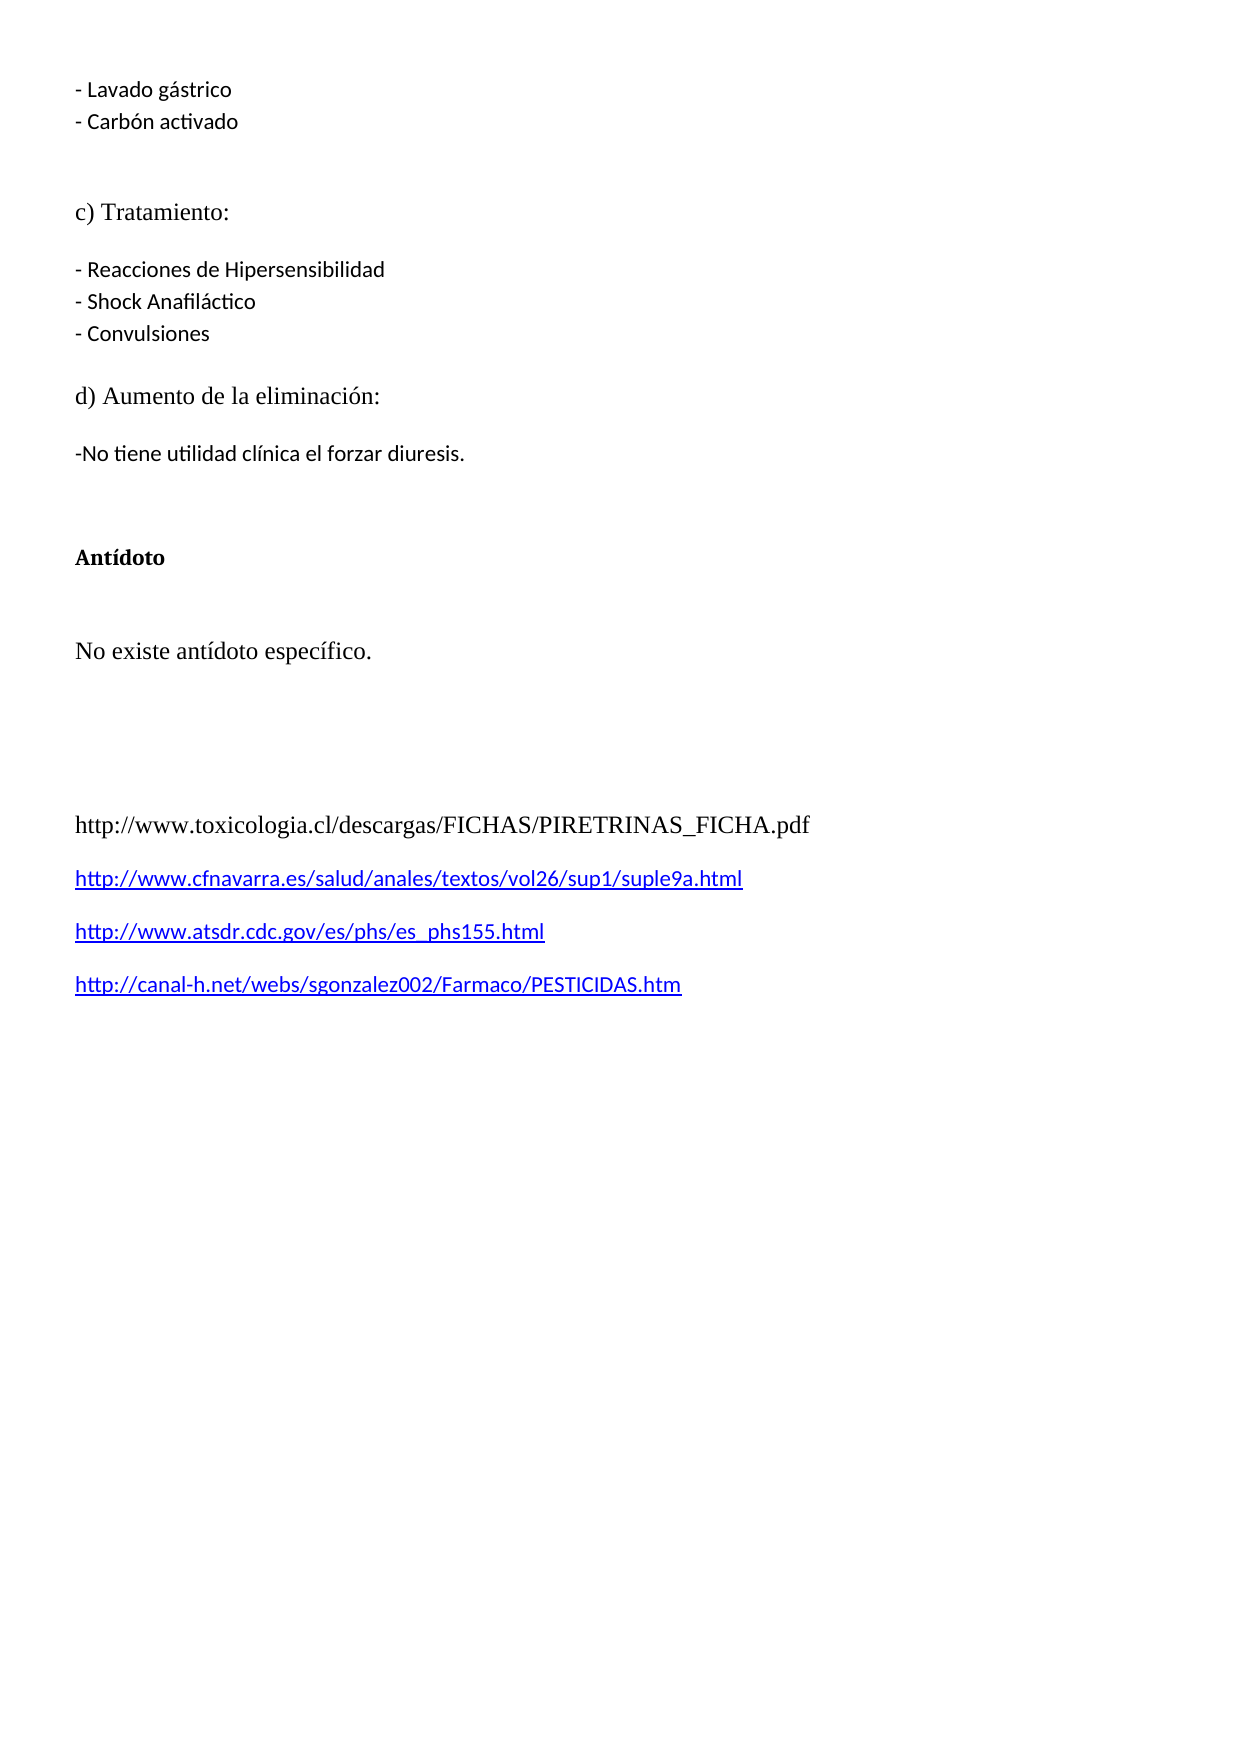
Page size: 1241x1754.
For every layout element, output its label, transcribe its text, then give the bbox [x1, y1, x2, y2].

text - Reacciones de Hipersensibilidad - Shock Anafiláctico - Convulsiones [75, 255, 1165, 348]
text http://canal-h.net/webs/sgonzalez002/Farmaco/PESTICIDAS.htm [75, 970, 1165, 998]
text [75, 75, 1165, 135]
text c) Tratamiento: [75, 168, 1165, 226]
text http://www.atsdr.cdc.gov/es/phs/es_phs155.html [75, 917, 1165, 945]
text No existe antídoto específico. [75, 636, 1165, 665]
text http://www.toxicologia.cl/descargas/FICHAS/PIRETRINAS_FICHA.pdf [75, 810, 1165, 839]
text -No tiene utilidad clínica el forzar diuresis. [75, 439, 1165, 467]
text http://www.cfnavarra.es/salud/anales/textos/vol26/sup1/suple9a.html [75, 864, 1165, 892]
text d) Aumento de la eliminación: [75, 381, 1165, 410]
subtitle Antídoto [75, 545, 1165, 571]
